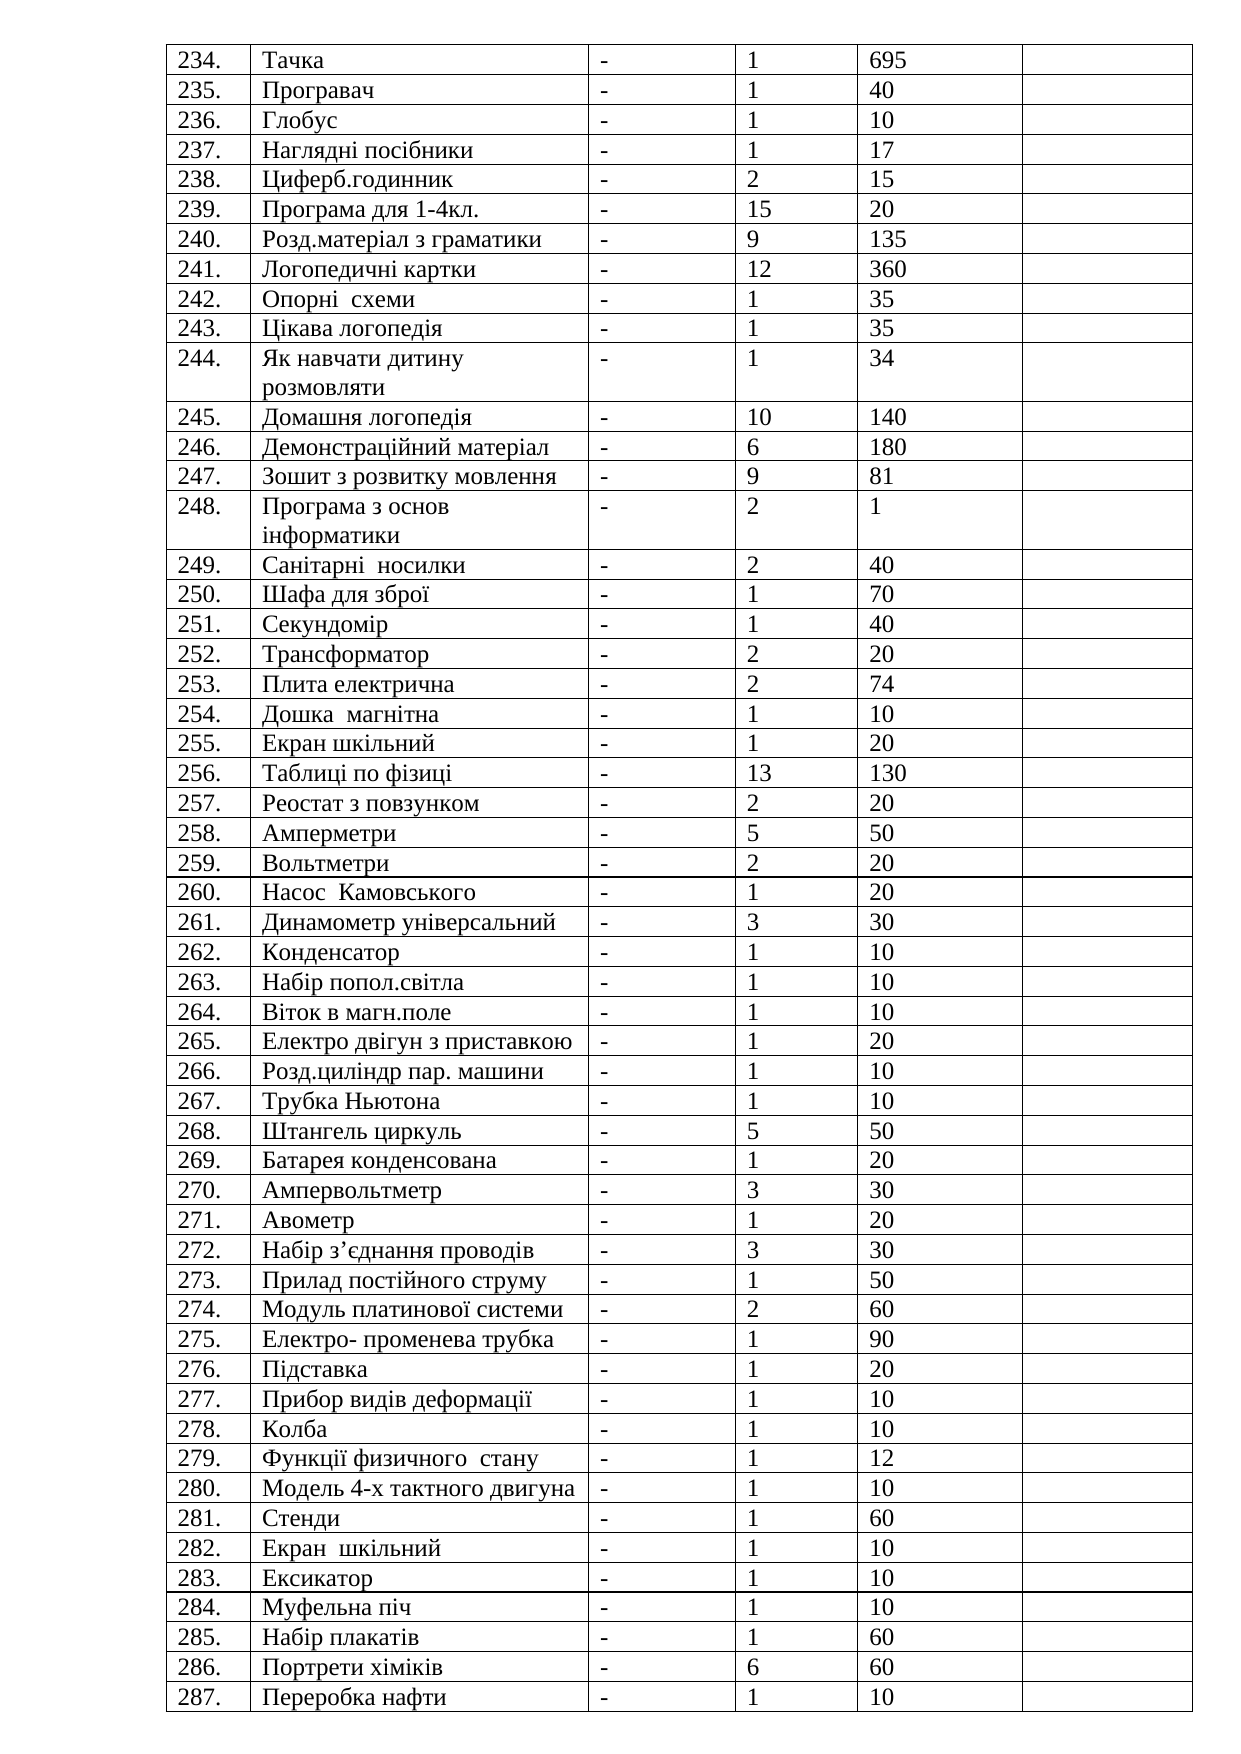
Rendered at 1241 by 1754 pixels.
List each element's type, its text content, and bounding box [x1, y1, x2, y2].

table_cell [1023, 1205, 1192, 1234]
table_cell 30 [858, 1235, 1022, 1264]
table_cell [1023, 758, 1192, 787]
table_cell [1023, 1146, 1192, 1174]
table_cell - [589, 937, 735, 966]
table_cell 2 [736, 1295, 857, 1323]
table_cell - [589, 758, 735, 787]
table_cell - [589, 343, 735, 401]
table_cell 140 [858, 402, 1022, 431]
table_cell - [589, 165, 735, 193]
table_cell [167, 1622, 250, 1651]
table_cell [167, 1265, 250, 1293]
table_cell - [589, 1593, 735, 1621]
table_cell 695 [858, 45, 1022, 74]
table_cell [1023, 967, 1192, 996]
table_cell Набір плакатів [251, 1622, 588, 1651]
table_cell 10 [858, 105, 1022, 134]
table_cell [1023, 1235, 1192, 1264]
table_cell 1 [736, 1593, 857, 1621]
table_cell [167, 1295, 250, 1323]
table_cell Електро двігун з приставкою [251, 1026, 588, 1055]
table_cell [1023, 878, 1192, 906]
table_cell - [589, 997, 735, 1025]
table_cell 12 [736, 254, 857, 283]
table_cell [167, 729, 250, 757]
table_cell Глобус [251, 105, 588, 134]
table_cell 2 [736, 491, 857, 549]
table_cell 20 [858, 1205, 1022, 1234]
table_cell - [589, 1265, 735, 1293]
table_cell [1023, 1503, 1192, 1532]
table_cell Муфельна піч [251, 1593, 588, 1621]
table_cell - [589, 1354, 735, 1383]
table_cell [167, 878, 250, 906]
table_cell - [589, 699, 735, 727]
table_cell [1023, 1295, 1192, 1323]
table_cell [1023, 1473, 1192, 1502]
table_cell 1 [736, 1622, 857, 1651]
table_cell 6 [736, 432, 857, 460]
table_cell Трансформатор [251, 639, 588, 668]
table_cell [1023, 194, 1192, 223]
table_cell Електро- променева трубка [251, 1324, 588, 1353]
table_cell 1 [736, 699, 857, 727]
table_cell [167, 284, 250, 312]
table_cell [167, 254, 250, 283]
table_cell 70 [858, 580, 1022, 608]
table_cell 1 [736, 1265, 857, 1293]
table_cell 20 [858, 1146, 1022, 1174]
table_cell [167, 343, 250, 401]
table_cell Ексикатор [251, 1563, 588, 1591]
table_cell [1023, 1116, 1192, 1144]
table_cell 1 [736, 45, 857, 74]
table_cell 2 [736, 165, 857, 193]
table_cell [167, 402, 250, 431]
table_cell 1 [736, 997, 857, 1025]
table_cell 20 [858, 788, 1022, 817]
table_cell 35 [858, 284, 1022, 312]
table_cell Екран шкільний [251, 729, 588, 757]
table_cell [167, 1384, 250, 1413]
table_cell [1023, 343, 1192, 401]
table_cell Зошит з розвитку мовлення [251, 461, 588, 490]
table_cell 2 [736, 669, 857, 698]
table_cell 10 [858, 997, 1022, 1025]
table_cell Батарея конденсована [251, 1146, 588, 1174]
table_cell [1023, 1026, 1192, 1055]
table_cell - [589, 491, 735, 549]
table_cell [1023, 818, 1192, 847]
table_cell Стенди [251, 1503, 588, 1532]
table_cell - [589, 432, 735, 460]
table_cell [167, 639, 250, 668]
table_cell Насос Камовського [251, 878, 588, 906]
table_cell 360 [858, 254, 1022, 283]
table_cell [1023, 45, 1192, 74]
table_cell 1 [736, 1563, 857, 1591]
table_cell - [589, 848, 735, 876]
table_cell Набір з’єднання проводів [251, 1235, 588, 1264]
table_cell Шафа для зброї [251, 580, 588, 608]
table_cell - [589, 1384, 735, 1413]
table_cell 10 [736, 402, 857, 431]
table_cell Трубка Ньютона [251, 1086, 588, 1115]
table_cell 20 [858, 639, 1022, 668]
table_cell 1 [858, 491, 1022, 549]
table_cell 1 [736, 1026, 857, 1055]
table_cell 40 [858, 609, 1022, 638]
table_cell 135 [858, 224, 1022, 253]
table_cell 81 [858, 461, 1022, 490]
table_cell 13 [736, 758, 857, 787]
table_cell - [589, 639, 735, 668]
table_cell 180 [858, 432, 1022, 460]
table_cell - [589, 1414, 735, 1442]
table_cell - [589, 1622, 735, 1651]
table_cell [1023, 550, 1192, 578]
table_cell [1023, 75, 1192, 104]
table_cell [167, 432, 250, 460]
table_cell Переробка нафти [251, 1682, 588, 1711]
table_cell - [589, 967, 735, 996]
table_cell [167, 461, 250, 490]
table_cell 40 [858, 550, 1022, 578]
table_cell 90 [858, 1324, 1022, 1353]
table_cell [1023, 1265, 1192, 1293]
table_cell [167, 699, 250, 727]
table_cell [1023, 314, 1192, 342]
table_cell [167, 1682, 250, 1711]
table_cell - [589, 907, 735, 936]
table_cell 10 [858, 1414, 1022, 1442]
table_cell [1023, 907, 1192, 936]
table_cell 60 [858, 1295, 1022, 1323]
table_cell [167, 937, 250, 966]
table_cell 30 [858, 907, 1022, 936]
table_cell 1 [736, 1205, 857, 1234]
table_cell Логопедичні картки [251, 254, 588, 283]
table_cell [1023, 105, 1192, 134]
table_cell [1023, 1444, 1192, 1472]
table_cell 3 [736, 1175, 857, 1204]
table_cell Домашня логопедія [251, 402, 588, 431]
table_cell [1023, 1652, 1192, 1681]
table_cell [1023, 609, 1192, 638]
table_cell [167, 135, 250, 163]
table_cell [167, 1354, 250, 1383]
table_cell Програма з основ інформатики [251, 491, 588, 549]
table_cell [167, 1533, 250, 1562]
table_cell - [589, 224, 735, 253]
table_cell [1023, 432, 1192, 460]
table_cell 1 [736, 1682, 857, 1711]
table_cell - [589, 284, 735, 312]
table_cell Колба [251, 1414, 588, 1442]
table_cell - [589, 1295, 735, 1323]
table_cell [1023, 729, 1192, 757]
table_cell Модель 4-х тактного двигуна [251, 1473, 588, 1502]
table_cell 10 [858, 1384, 1022, 1413]
table_cell [167, 848, 250, 876]
table_cell Як навчати дитину розмовляти [251, 343, 588, 401]
table_cell 1 [736, 878, 857, 906]
table_cell 10 [858, 699, 1022, 727]
table_cell - [589, 135, 735, 163]
table_cell - [589, 1056, 735, 1085]
table_cell Функції физичного стану [251, 1444, 588, 1472]
table_cell Розд.матеріал з граматики [251, 224, 588, 253]
table_cell [167, 165, 250, 193]
table_cell - [589, 1175, 735, 1204]
table_cell Ампервольтметр [251, 1175, 588, 1204]
table_cell 5 [736, 818, 857, 847]
table_cell - [589, 1563, 735, 1591]
table_cell [167, 1444, 250, 1472]
table_cell Динамометр універсальний [251, 907, 588, 936]
table_cell - [589, 1682, 735, 1711]
table_cell [167, 580, 250, 608]
table_cell 34 [858, 343, 1022, 401]
table_cell Авометр [251, 1205, 588, 1234]
table_cell [167, 907, 250, 936]
table_cell [1023, 1563, 1192, 1591]
table_cell [1023, 1414, 1192, 1442]
table_cell [1023, 669, 1192, 698]
table_cell [1023, 1056, 1192, 1085]
table_cell [1023, 1682, 1192, 1711]
table_cell - [589, 1503, 735, 1532]
table_cell - [589, 105, 735, 134]
table_cell [167, 669, 250, 698]
table_cell - [589, 1235, 735, 1264]
table_cell [167, 997, 250, 1025]
table_cell [167, 1116, 250, 1144]
table_cell [167, 1056, 250, 1085]
table_cell [167, 1175, 250, 1204]
table_cell [167, 609, 250, 638]
table_cell 35 [858, 314, 1022, 342]
table_cell - [589, 788, 735, 817]
table_cell 15 [736, 194, 857, 223]
table_cell - [589, 461, 735, 490]
table_cell [1023, 402, 1192, 431]
table_cell [167, 194, 250, 223]
table_cell - [589, 75, 735, 104]
table_cell Дошка магнітна [251, 699, 588, 727]
table_cell - [589, 669, 735, 698]
table_cell [167, 1146, 250, 1174]
table_cell - [589, 1205, 735, 1234]
table_cell [1023, 937, 1192, 966]
table_cell 10 [858, 1682, 1022, 1711]
table_cell - [589, 314, 735, 342]
table_cell 10 [858, 1056, 1022, 1085]
table_cell - [589, 1652, 735, 1681]
table_cell 1 [736, 343, 857, 401]
table_cell - [589, 818, 735, 847]
table_cell 10 [858, 1593, 1022, 1621]
table_cell [1023, 639, 1192, 668]
table_cell Конденсатор [251, 937, 588, 966]
table_cell 50 [858, 1116, 1022, 1144]
table_cell Таблиці по фізиці [251, 758, 588, 787]
table_cell 3 [736, 1235, 857, 1264]
table_cell 1 [736, 1533, 857, 1562]
table_cell 1 [736, 135, 857, 163]
table_cell Циферб.годинник [251, 165, 588, 193]
table_cell 12 [858, 1444, 1022, 1472]
table_cell - [589, 1026, 735, 1055]
table_cell Прилад постійного струму [251, 1265, 588, 1293]
table_cell [167, 1652, 250, 1681]
table_cell 2 [736, 550, 857, 578]
table_cell Вольтметри [251, 848, 588, 876]
table_cell - [589, 1116, 735, 1144]
table_cell 1 [736, 1086, 857, 1115]
table_cell 60 [858, 1503, 1022, 1532]
table_cell [167, 491, 250, 549]
table_cell 60 [858, 1652, 1022, 1681]
table_cell [167, 314, 250, 342]
table_cell [1023, 1324, 1192, 1353]
table_cell 74 [858, 669, 1022, 698]
table_cell Набір попол.світла [251, 967, 588, 996]
table_cell 1 [736, 609, 857, 638]
table_cell - [589, 1533, 735, 1562]
table_cell [167, 818, 250, 847]
table_cell - [589, 254, 735, 283]
table_cell 1 [736, 314, 857, 342]
table_cell 2 [736, 848, 857, 876]
table_cell [1023, 224, 1192, 253]
table_cell 3 [736, 907, 857, 936]
table_cell - [589, 194, 735, 223]
table_cell 1 [736, 1146, 857, 1174]
table_cell 1 [736, 1444, 857, 1472]
table_cell Наглядні посібники [251, 135, 588, 163]
table_cell 10 [858, 1473, 1022, 1502]
table_cell [167, 75, 250, 104]
table_cell [167, 1205, 250, 1234]
table_cell 10 [858, 1533, 1022, 1562]
table_cell [1023, 1384, 1192, 1413]
table_cell Модуль платинової системи [251, 1295, 588, 1323]
table_cell 1 [736, 75, 857, 104]
table_cell 50 [858, 1265, 1022, 1293]
table_cell 2 [736, 788, 857, 817]
table_cell Штангель циркуль [251, 1116, 588, 1144]
table_cell [167, 45, 250, 74]
table_cell 6 [736, 1652, 857, 1681]
table_cell 17 [858, 135, 1022, 163]
table_cell [1023, 848, 1192, 876]
table_cell [1023, 788, 1192, 817]
table_cell 40 [858, 75, 1022, 104]
table_cell [1023, 1593, 1192, 1621]
table_cell Плита електрична [251, 669, 588, 698]
table_cell [1023, 1533, 1192, 1562]
table_cell [167, 1593, 250, 1621]
table_cell [1023, 491, 1192, 549]
table_cell Демонстраційний матеріал [251, 432, 588, 460]
table_cell Секундомір [251, 609, 588, 638]
table_cell [167, 758, 250, 787]
table_cell Амперметри [251, 818, 588, 847]
table_cell Тачка [251, 45, 588, 74]
table_cell 20 [858, 194, 1022, 223]
table_cell 1 [736, 1324, 857, 1353]
table_cell 1 [736, 729, 857, 757]
table_cell [167, 788, 250, 817]
table_cell [1023, 1354, 1192, 1383]
table_cell 1 [736, 967, 857, 996]
table_cell 20 [858, 1026, 1022, 1055]
table_cell 130 [858, 758, 1022, 787]
table_cell - [589, 580, 735, 608]
table_cell 1 [736, 105, 857, 134]
table_cell Санітарні носилки [251, 550, 588, 578]
table_cell Опорні схеми [251, 284, 588, 312]
table_cell 10 [858, 1563, 1022, 1591]
table_cell [1023, 461, 1192, 490]
table_cell 20 [858, 848, 1022, 876]
table_cell Підставка [251, 1354, 588, 1383]
table_cell - [589, 1473, 735, 1502]
table_cell 10 [858, 1086, 1022, 1115]
table_cell Прибор видів деформації [251, 1384, 588, 1413]
table_cell 1 [736, 1056, 857, 1085]
table_cell 30 [858, 1175, 1022, 1204]
table_cell [167, 224, 250, 253]
table_cell 1 [736, 1414, 857, 1442]
table_cell Екран шкільний [251, 1533, 588, 1562]
table_cell - [589, 1146, 735, 1174]
table_cell 20 [858, 878, 1022, 906]
table_cell [1023, 699, 1192, 727]
table_cell [167, 1026, 250, 1055]
table_cell [1023, 135, 1192, 163]
table_cell 9 [736, 461, 857, 490]
table_cell [167, 1473, 250, 1502]
table_cell [1023, 1086, 1192, 1115]
table_cell [167, 1503, 250, 1532]
table_cell - [589, 729, 735, 757]
table_cell Портрети хіміків [251, 1652, 588, 1681]
table_cell [1023, 1175, 1192, 1204]
table_cell Цікава логопедія [251, 314, 588, 342]
table_cell [167, 1324, 250, 1353]
table_cell [1023, 284, 1192, 312]
table_cell 1 [736, 284, 857, 312]
table_cell - [589, 550, 735, 578]
table_cell 1 [736, 1354, 857, 1383]
table_cell 60 [858, 1622, 1022, 1651]
table_cell 2 [736, 639, 857, 668]
table_cell 10 [858, 937, 1022, 966]
table_cell 20 [858, 729, 1022, 757]
table_cell [167, 1563, 250, 1591]
table_cell Реостат з повзунком [251, 788, 588, 817]
table_cell Віток в магн.поле [251, 997, 588, 1025]
table_cell 1 [736, 1384, 857, 1413]
table_cell 10 [858, 967, 1022, 996]
table_cell [167, 1235, 250, 1264]
table_cell [1023, 580, 1192, 608]
table_cell Програвач [251, 75, 588, 104]
table_cell - [589, 1086, 735, 1115]
table_cell [167, 1086, 250, 1115]
table_cell 5 [736, 1116, 857, 1144]
table_cell [1023, 997, 1192, 1025]
table_cell 1 [736, 580, 857, 608]
table_cell [167, 967, 250, 996]
table_cell 9 [736, 224, 857, 253]
table_cell [1023, 254, 1192, 283]
table_cell Програма для 1-4кл. [251, 194, 588, 223]
table_cell 1 [736, 1503, 857, 1532]
table_cell [167, 550, 250, 578]
table_cell - [589, 1324, 735, 1353]
table_cell 15 [858, 165, 1022, 193]
table_cell [1023, 165, 1192, 193]
table_cell - [589, 1444, 735, 1472]
table_cell 1 [736, 1473, 857, 1502]
table_cell Розд.циліндр пар. машини [251, 1056, 588, 1085]
table_cell [167, 105, 250, 134]
table_cell [167, 1414, 250, 1442]
table_cell 20 [858, 1354, 1022, 1383]
table_cell - [589, 45, 735, 74]
table_cell - [589, 402, 735, 431]
table_cell [1023, 1622, 1192, 1651]
table_cell - [589, 609, 735, 638]
table_cell 50 [858, 818, 1022, 847]
table_cell 1 [736, 937, 857, 966]
table_cell - [589, 878, 735, 906]
